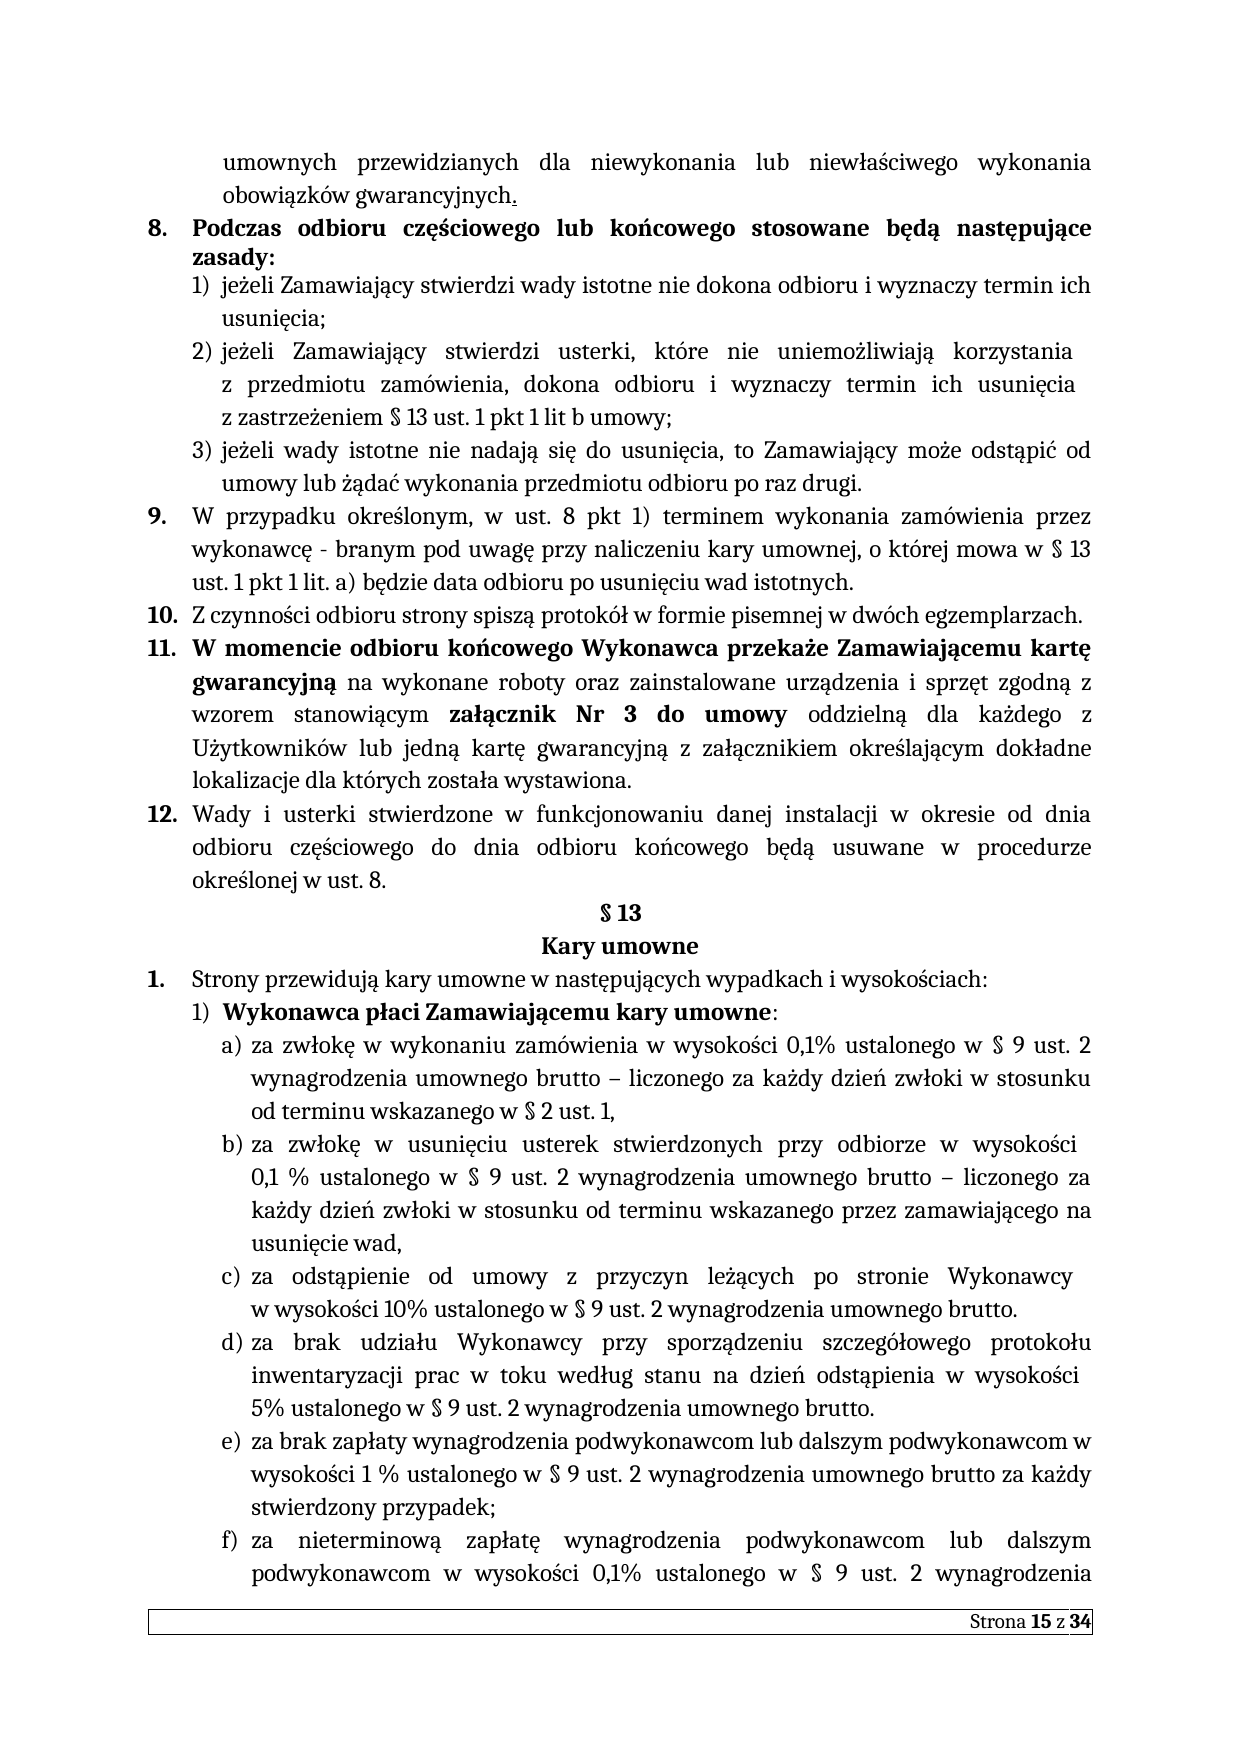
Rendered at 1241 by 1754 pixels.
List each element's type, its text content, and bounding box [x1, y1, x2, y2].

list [185, 148, 1093, 209]
list za brak udziału Wykonawcy przy sporządzeniu szczegółowego protokołu inwentaryzacji prac w toku według stanu na dzień odstąpienia w wysokości 5% ustalonego w § 9 ust. 2 wynagrodzenia umownego brutto. [221, 1328, 1093, 1423]
list W momencie odbioru końcowego Wykonawca przekaże Zamawiającemu kartę gwarancyjną na wykonane roboty oraz zainstalowane urządzenia i sprzęt zgodną z wzorem stanowiącym załącznik Nr 3 do umowy oddzielną dla każdego z Użytkowników lub jedną kartę gwarancyjną z załącznikiem określającym dokładne lokalizacje dla których została wystawiona. [148, 634, 1093, 795]
list Z czynności odbioru strony spiszą protokół w formie pisemnej w dwóch egzemplarzach. [148, 601, 1093, 630]
list za zwłokę w wykonaniu zamówienia w wysokości 0,1% ustalonego w § 9 ust. 2 wynagrodzenia umownego brutto – liczonego za każdy dzień zwłoki w stosunku od terminu wskazanego w § 2 ust. 1, [221, 1031, 1093, 1125]
text § 13 [148, 898, 1093, 927]
list jeżeli wady istotne nie nadają się do usunięcia, to Zamawiający może odstąpić od umowy lub żądać wykonania przedmiotu odbioru po raz drugi. [192, 436, 1093, 498]
list Wady i usterki stwierdzone w funkcjonowaniu danej instalacji w okresie od dnia odbioru częściowego do dnia odbioru końcowego będą usuwane w procedurze określonej w ust. 8. [148, 799, 1093, 894]
list za zwłokę w usunięciu usterek stwierdzonych przy odbiorze w wysokości 0,1 % ustalonego w § 9 ust. 2 wynagrodzenia umownego brutto – liczonego za każdy dzień zwłoki w stosunku od terminu wskazanego przez zamawiającego na usunięcie wad, [221, 1130, 1093, 1257]
list Podczas odbioru częściowego lub końcowego stosowane będą następujące zasady: [148, 214, 1093, 271]
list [221, 1526, 1093, 1588]
text Kary umowne [148, 932, 1093, 960]
list Strony przewidują kary umowne w następujących wypadkach i wysokościach: [148, 964, 1093, 993]
list jeżeli Zamawiający stwierdzi wady istotne nie dokona odbioru i wyznaczy termin ich usunięcia; [192, 271, 1093, 333]
list jeżeli Zamawiający stwierdzi usterki, które nie uniemożliwiają korzystania z przedmiotu zamówienia, dokona odbioru i wyznaczy termin ich usunięcia z zastrzeżeniem § 13 ust. 1 pkt 1 lit b umowy; [192, 337, 1093, 432]
list W przypadku określonym, w ust. 8 pkt 1) terminem wykonania zamówienia przez wykonawcę - branym pod uwagę przy naliczeniu kary umownej, o której mowa w § 13 ust. 1 pkt 1 lit. a) będzie data odbioru po usunięciu wad istotnych. [148, 502, 1093, 597]
list za odstąpienie od umowy z przyczyn leżących po stronie Wykonawcy w wysokości 10% ustalonego w § 9 ust. 2 wynagrodzenia umownego brutto. [221, 1262, 1093, 1323]
list Wykonawca płaci Zamawiającemu kary umowne: [192, 998, 1093, 1026]
list za brak zapłaty wynagrodzenia podwykonawcom lub dalszym podwykonawcom w wysokości 1 % ustalonego w § 9 ust. 2 wynagrodzenia umownego brutto za każdy stwierdzony przypadek; [221, 1427, 1093, 1522]
